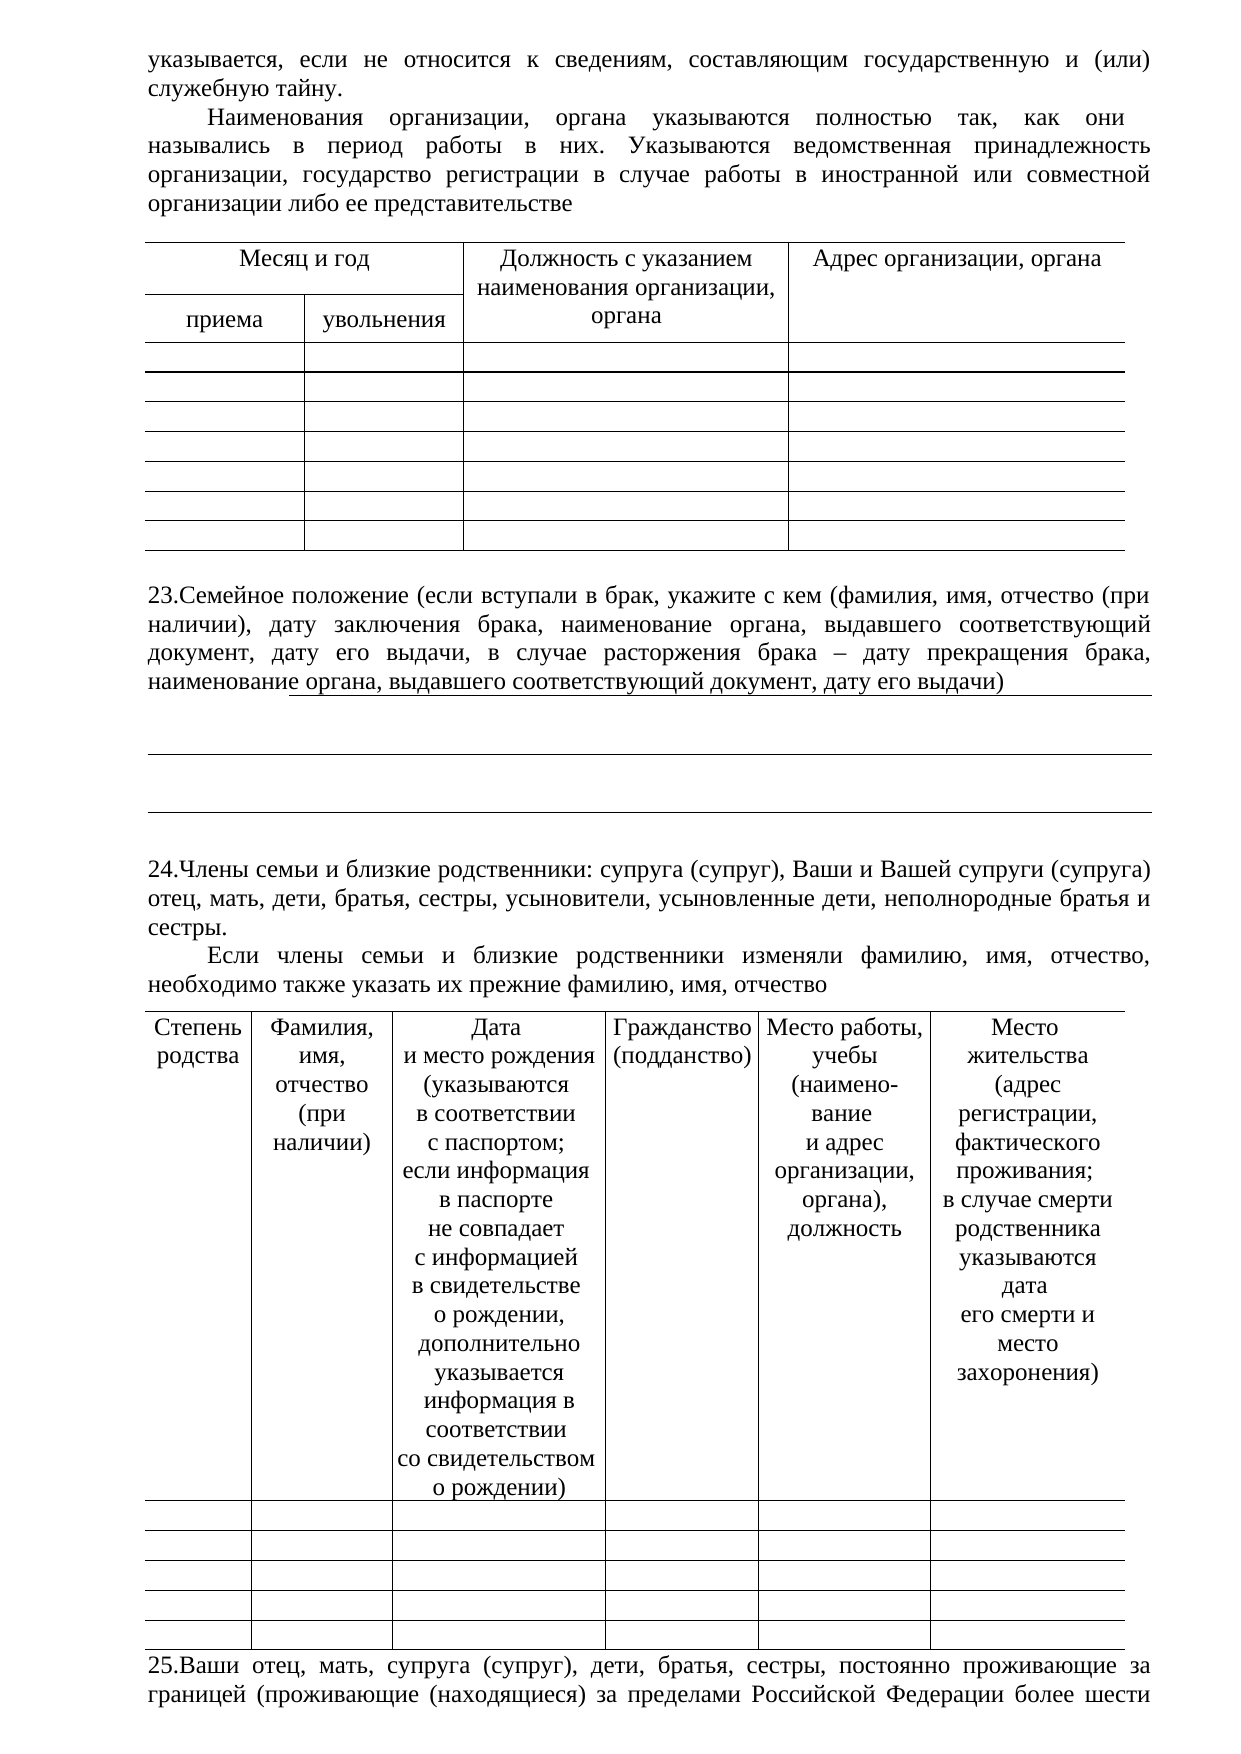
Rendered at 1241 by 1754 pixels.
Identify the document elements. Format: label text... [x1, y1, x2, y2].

table_cell [606, 1561, 758, 1590]
table_cell [931, 1531, 1125, 1560]
table_cell [931, 1561, 1125, 1590]
table_cell [789, 521, 1125, 550]
table_cell [145, 1621, 251, 1649]
text Наименования организации, органа указываются полностью так, как они назывались в период работы в них. Указываются ведомственная принадлежность организации, государство регистрации в случае работы в иностранной или совместной организации либо ее представительстве [148, 102, 1152, 217]
table_cell [931, 1621, 1125, 1649]
table_header Фамилия, имя, отчество (при наличии) [252, 1012, 392, 1500]
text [148, 44, 1152, 102]
table_cell [145, 343, 304, 371]
table_cell [464, 521, 788, 550]
table_cell [305, 402, 463, 431]
table_cell [606, 1501, 758, 1530]
table_cell [305, 373, 463, 401]
table_header Гражданство (подданство) [606, 1012, 758, 1500]
table_cell [145, 1561, 251, 1590]
table_header Место работы, учебы (наимено-вание и адрес организации, органа), должность [759, 1012, 930, 1500]
table_header Дата и место рождения (указываются в соответствии с паспортом; если информация в паспорте не совпадает с информацией в свидетельстве о рождении, дополнительно указывается информация в соответствии со свидетельством о рождении) [393, 1012, 605, 1500]
table_cell [789, 492, 1125, 520]
text Если члены семьи и близкие родственники изменяли фамилию, имя, отчество, необходимо также указать их прежние фамилию, имя, отчество [148, 941, 1152, 998]
table_cell [393, 1561, 605, 1590]
table_cell [606, 1621, 758, 1649]
table_cell [789, 373, 1125, 401]
table_cell приема [145, 295, 304, 342]
table_cell [789, 462, 1125, 491]
table_cell [145, 462, 304, 491]
table_cell [145, 373, 304, 401]
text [148, 1650, 1152, 1708]
table_cell [305, 432, 463, 461]
table_cell [464, 343, 788, 371]
table_cell [759, 1591, 930, 1619]
table_cell [393, 1621, 605, 1649]
table_cell увольнения [305, 295, 463, 342]
table_cell [759, 1561, 930, 1590]
table_cell [252, 1561, 392, 1590]
table_header Место жительства (адрес регистрации, фактического проживания; в случае смерти родственника указываются дата его смерти и место захоронения) [931, 1012, 1125, 1500]
table_cell [464, 402, 788, 431]
table_header Должность с указанием наименования организации, органа [464, 243, 788, 342]
table_cell [931, 1591, 1125, 1619]
table_cell [252, 1501, 392, 1530]
text 23.Семейное положение (если вступали в брак, укажите с кем (фамилия, имя, отчество (при наличии), дату заключения брака, наименование органа, выдавшего соответствующий документ, дату его выдачи, в случае расторжения брака – дату прекращения брака, наименование органа, выдавшего соответствующий документ, дату его выдачи) [148, 580, 1152, 695]
table_cell [145, 402, 304, 431]
table_cell [606, 1531, 758, 1560]
text 24.Члены семьи и близкие родственники: супруга (супруг), Ваши и Вашей супруги (супруга) отец, мать, дети, братья, сестры, усыновители, усыновленные дети, неполнородные братья и сестры. [148, 854, 1152, 941]
table_cell [789, 432, 1125, 461]
table_cell [931, 1501, 1125, 1530]
table_cell [464, 462, 788, 491]
table_cell [145, 1591, 251, 1619]
table_cell [252, 1621, 392, 1649]
table_cell [759, 1531, 930, 1560]
table_header Адрес организации, органа [789, 243, 1125, 342]
table_cell [464, 373, 788, 401]
table_cell [393, 1501, 605, 1530]
table_cell [145, 492, 304, 520]
table_cell [759, 1621, 930, 1649]
table_cell [252, 1531, 392, 1560]
table_cell [145, 521, 304, 550]
table_cell [789, 402, 1125, 431]
table_cell [252, 1591, 392, 1619]
table_cell [145, 432, 304, 461]
table_cell [305, 492, 463, 520]
table_cell [464, 432, 788, 461]
table_cell [305, 343, 463, 371]
table_cell [789, 343, 1125, 371]
table_cell [393, 1591, 605, 1619]
table_header Степень родства [145, 1012, 251, 1500]
table_cell [393, 1531, 605, 1560]
table_cell [145, 1501, 251, 1530]
table_cell [464, 492, 788, 520]
table_cell [305, 462, 463, 491]
table_header Месяц и год [145, 243, 463, 294]
table_cell [305, 521, 463, 550]
table_cell [759, 1501, 930, 1530]
table_cell [145, 1531, 251, 1560]
table_cell [606, 1591, 758, 1619]
